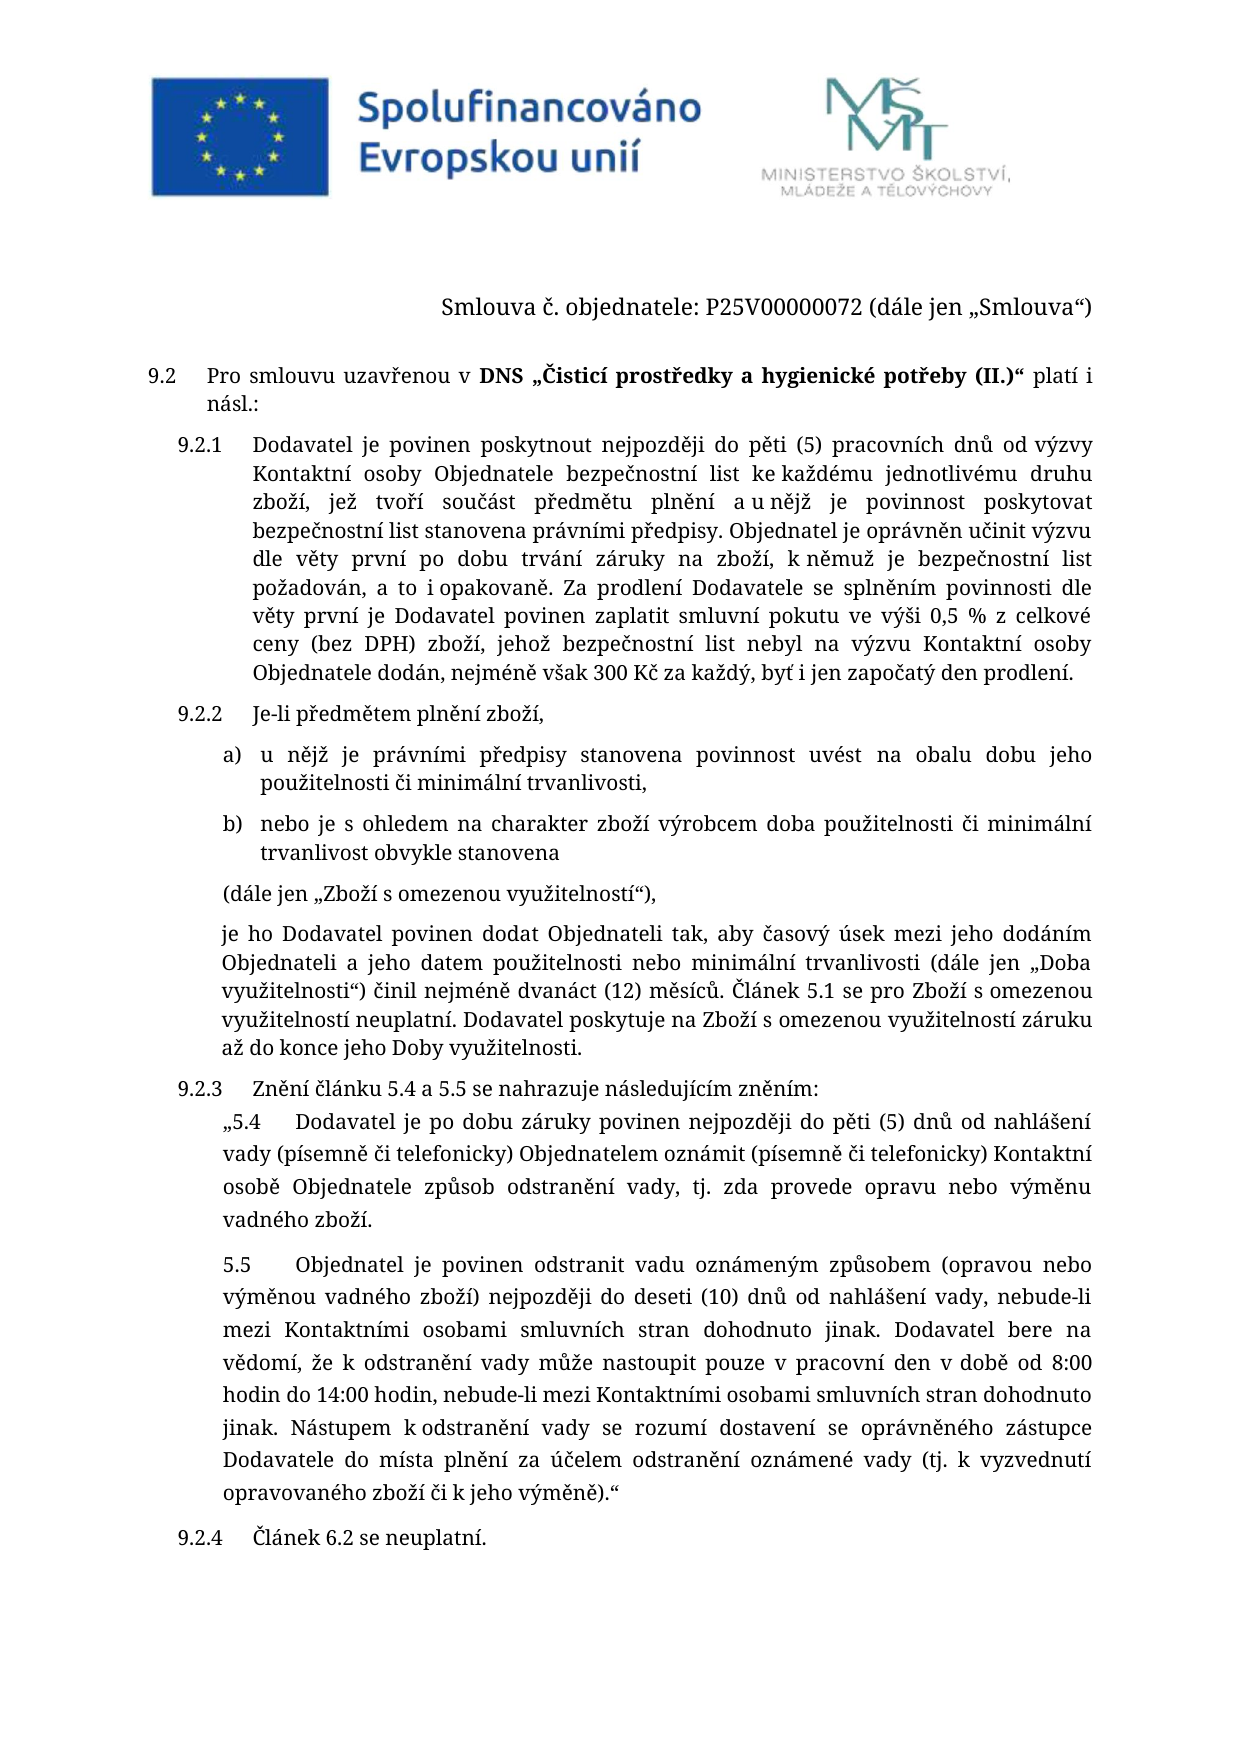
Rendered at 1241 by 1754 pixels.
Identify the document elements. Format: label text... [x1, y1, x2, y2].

list u nějž je právními předpisy stanovena povinnost uvést na obalu dobu jeho použitelnosti či minimální trvanlivosti, [223, 740, 1093, 797]
list 5.5 Objednatel je povinen odstranit vadu oznámeným způsobem (opravou nebo výměnou vadného zboží) nejpozději do deseti (10) dnů od nahlášení vady, nebude-li mezi Kontaktními osobami smluvních stran dohodnuto jinak. Dodavatel bere na vědomí, že k odstranění vady může nastoupit pouze v pracovní den v době od 8:00 hodin do 14:00 hodin, nebude-li mezi Kontaktními osobami smluvních stran dohodnuto jinak. Nástupem k odstranění vady se rozumí dostavení se oprávněného zástupce Dodavatele do místa plnění za účelem odstranění oznámené vady (tj. k vyzvednutí opravovaného zboží či k jeho výměně).“ [223, 1250, 1093, 1506]
list nebo je s ohledem na charakter zboží výrobcem doba použitelnosti či minimální trvanlivost obvykle stanovena [223, 809, 1093, 866]
list Je-li předmětem plnění zboží, [177, 699, 1093, 727]
text (dále jen „Zboží s omezenou využitelností“), [223, 879, 1093, 907]
picture [147, 73, 1012, 202]
list Dodavatel je povinen poskytnout nejpozději do pěti (5) pracovních dnů od výzvy Kontaktní osoby Objednatele bezpečnostní list ke každému jednotlivému druhu zboží, jež tvoří součást předmětu plnění a u nějž je povinnost poskytovat bezpečnostní list stanovena právními předpisy. Objednatel je oprávněn učinit výzvu dle věty první po dobu trvání záruky na zboží, k němuž je bezpečnostní list požadován, a to i opakovaně. Za prodlení Dodavatele se splněním povinnosti dle věty první je Dodavatel povinen zaplatit smluvní pokutu ve výši 0,5 % z celkové ceny (bez DPH) zboží, jehož bezpečnostní list nebyl na výzvu Kontaktní osoby Objednatele dodán, nejméně však 300 Kč za každý, byť i jen započatý den prodlení. [177, 431, 1093, 686]
list „5.4 Dodavatel je po dobu záruky povinen nejpozději do pěti (5) dnů od nahlášení vady (písemně či telefonicky) Objednatelem oznámit (písemně či telefonicky) Kontaktní osobě Objednatele způsob odstranění vady, tj. zda provede opravu nebo výměnu vadného zboží. [223, 1107, 1093, 1233]
list Pro smlouvu uzavřenou v DNS „Čisticí prostředky a hygienické potřeby (II.)“ platí i násl.: [148, 361, 1093, 418]
list Znění článku 5.4 a 5.5 se nahrazuje následujícím zněním: [177, 1074, 1093, 1103]
text je ho Dodavatel povinen dodat Objednateli tak, aby časový úsek mezi jeho dodáním Objednateli a jeho datem použitelnosti nebo minimální trvanlivosti (dále jen „Doba využitelnosti“) činil nejméně dvanáct (12) měsíců. Článek 5.1 se pro Zboží s omezenou využitelností neuplatní. Dodavatel poskytuje na Zboží s omezenou využitelností záruku až do konce jeho Doby využitelnosti. [221, 919, 1093, 1062]
list Článek 6.2 se neuplatní. [177, 1523, 1093, 1552]
